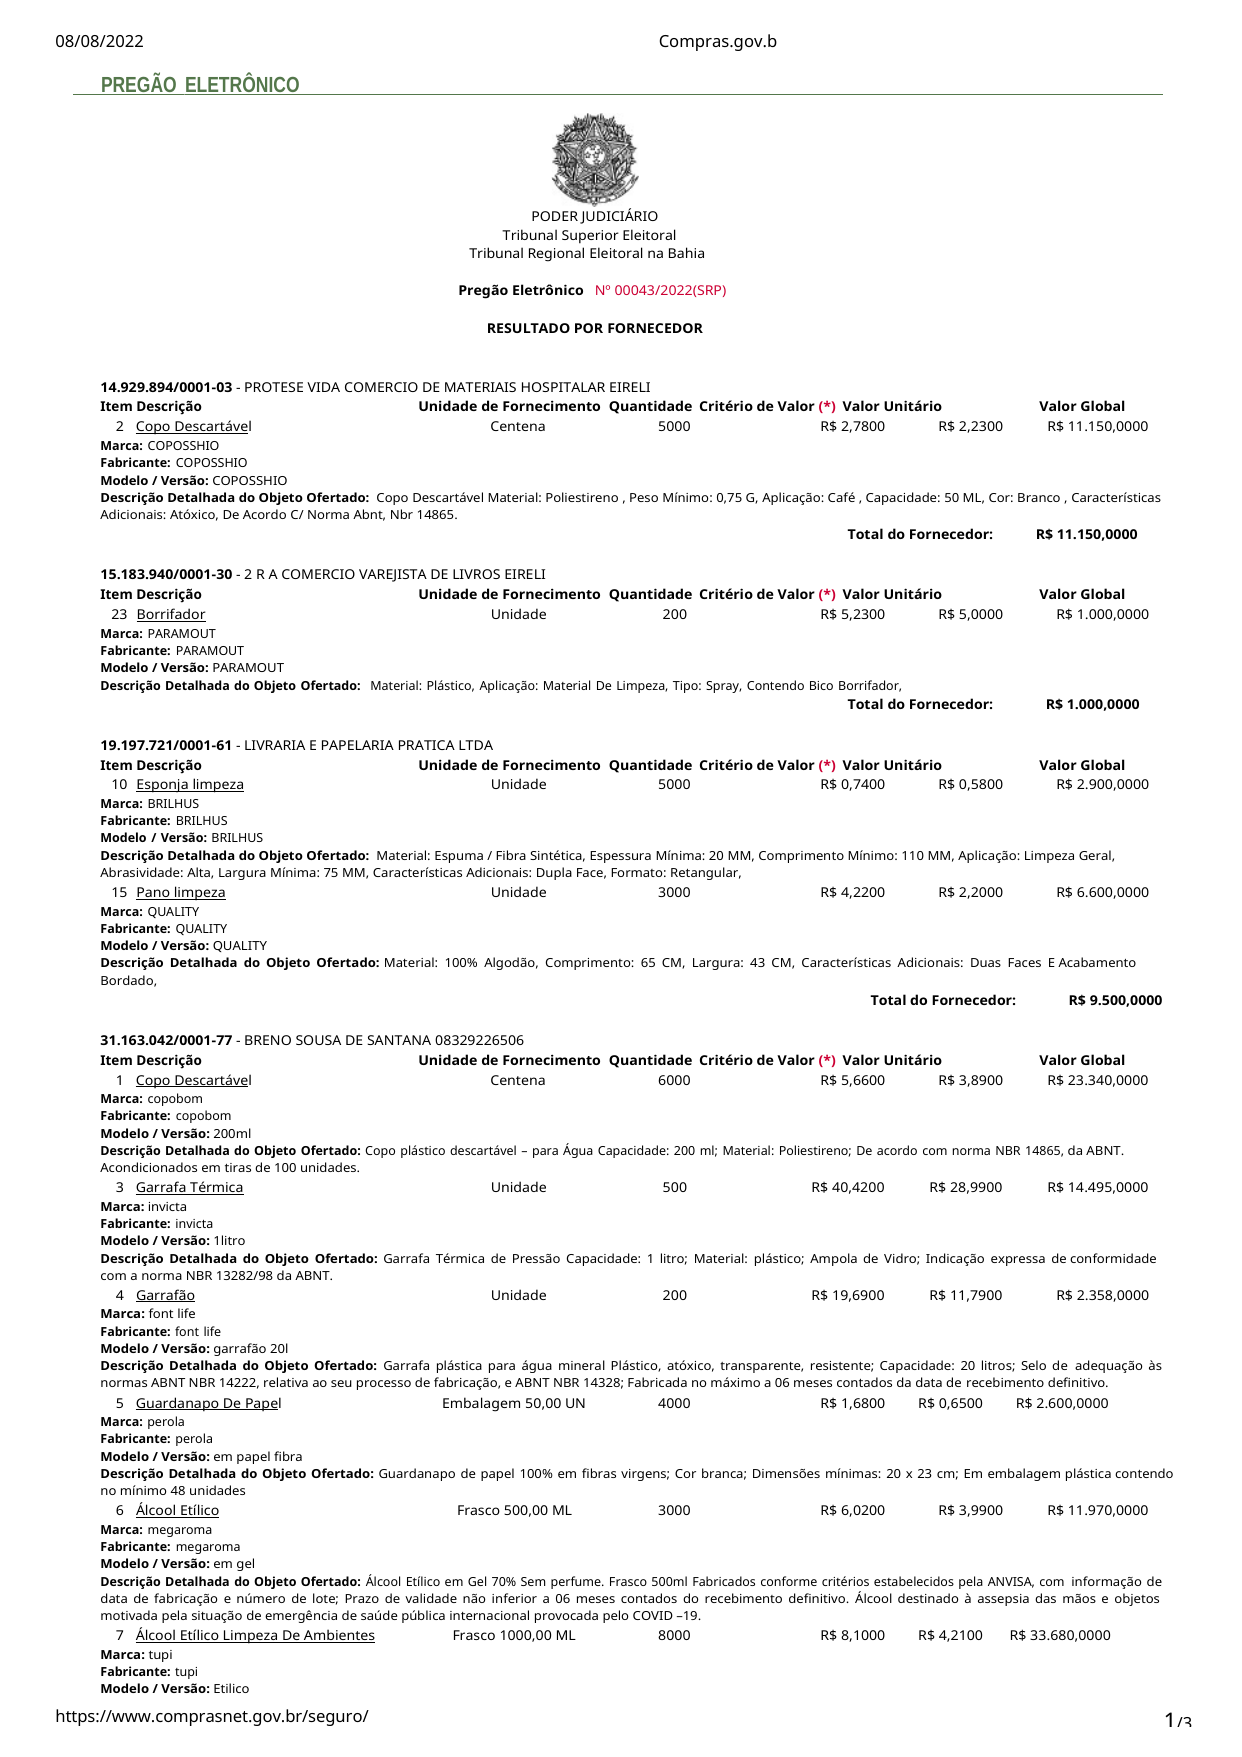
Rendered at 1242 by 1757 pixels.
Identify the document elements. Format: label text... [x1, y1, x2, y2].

text Descrição Detalhada do Objeto Ofertado: Copo Descartável Material: Poliestireno , Peso Mínimo: 0,75 G, Aplicação: Café , Capacidade: 50 ML, Cor: Branco , Características Adicionais: Atóxico, De Acordo C/ Norma Abnt, Nbr 14865. [100, 489, 1175, 523]
text Marca: invicta [100, 1198, 1175, 1215]
text Fabricante: megaroma [100, 1538, 1175, 1555]
text Descrição Detalhada do Objeto Ofertado: Copo plástico descartável – para Água Capacidade: 200 ml; Material: Poliestireno; De acordo com norma NBR 14865, da ABNT. Acondicionados em tiras de 100 unidades. [100, 1142, 1162, 1176]
text 15.183.940/0001-30 - 2 R A COMERCIO VAREJISTA DE LIVROS EIRELI [100, 565, 1175, 583]
subtitle PODER JUDICIÁRIO [437, 109, 752, 225]
text Marca: tupi [100, 1646, 1175, 1663]
picture [551, 113, 639, 207]
text Marca: QUALITY [100, 903, 1175, 920]
text Marca: COPOSSHIO [100, 437, 1175, 454]
text 14.929.894/0001-03 - PROTESE VIDA COMERCIO DE MATERIAIS HOSPITALAR EIRELI [100, 377, 1175, 396]
text Marca: megaroma [100, 1521, 1175, 1538]
text Modelo / Versão: PARAMOUT [100, 659, 1175, 676]
text Fabricante: QUALITY [100, 920, 1175, 937]
text Fabricante: invicta [100, 1215, 1175, 1232]
text Marca: BRILHUS [100, 795, 1175, 812]
text PREGÃO ELETRÔNICO [73, 72, 1175, 97]
subtitle Item Descrição Unidade de Fornecimento Quantidade Critério de Valor (*) Valor Unitário Valor Global [100, 397, 1175, 416]
text Marca: copobom [100, 1090, 1175, 1107]
text Modelo / Versão: Etilico [100, 1680, 1175, 1697]
subtitle 6 Álcool Etílico Frasco 500,00 ML 3000 R$ 6,0200 R$ 3,9900 R$ 11.970,0000 [116, 1501, 1175, 1519]
subtitle 7 Álcool Etílico Limpeza De Ambientes Frasco 1000,00 ML 8000 R$ 8,1000 R$ 4,2100 R$ 33.680,0000 [116, 1626, 1175, 1644]
text Marca: perola [100, 1413, 1175, 1430]
text Fabricante: perola [100, 1431, 1175, 1448]
text Marca: PARAMOUT [100, 625, 1175, 642]
text Descrição Detalhada do Objeto Ofertado: Material: Espuma / Fibra Sintética, Espessura Mínima: 20 MM, Comprimento Mínimo: 110 MM, Aplicação: Limpeza Geral, Abrasividade: Alta, Largura Mínima: 75 MM, Características Adicionais: Dupla Face, Formato: Retangular, [100, 847, 1162, 881]
subtitle Total do Fornecedor: R$ 1.000,0000 [847, 695, 1175, 714]
subtitle Item Descrição Unidade de Fornecimento Quantidade Critério de Valor (*) Valor Unitário Valor Global [100, 585, 1175, 603]
text Modelo / Versão: BRILHUS [100, 829, 1175, 847]
subtitle Total do Fornecedor: R$ 9.500,0000 [62, 991, 1162, 1009]
text Modelo / Versão: em gel [100, 1555, 1175, 1572]
text Modelo / Versão: em papel fibra [100, 1448, 1175, 1465]
text Tribunal Superior Eleitoral Tribunal Regional Eleitoral na Bahia [469, 225, 720, 262]
text Modelo / Versão: 200ml [100, 1125, 1175, 1142]
text Descrição Detalhada do Objeto Ofertado: Álcool Etílico em Gel 70% Sem perfume. Frasco 500ml Fabricados conforme critérios estabelecidos pela ANVISA, com informação de data de fabricação e número de lote; Prazo de validade não inferior a 06 meses contados do recebimento definitivo. Álcool destinado à assepsia das mãos e objetos motivada pela situação de emergência de saúde pública internacional provocada pelo COVID –19. [100, 1573, 1162, 1624]
subtitle Total do Fornecedor: R$ 11.150,0000 [847, 525, 1175, 543]
text Fabricante: tupi [100, 1663, 1175, 1680]
subtitle RESULTADO POR FORNECEDOR [437, 319, 752, 337]
subtitle 3 Garrafa Térmica Unidade 500 R$ 40,4200 R$ 28,9900 R$ 14.495,0000 [116, 1178, 1175, 1197]
text Modelo / Versão: QUALITY [100, 937, 1175, 954]
subtitle 2 Copo Descartável Centena 5000 R$ 2,7800 R$ 2,2300 R$ 11.150,0000 [116, 417, 1175, 436]
text 19.197.721/0001-61 - LIVRARIA E PAPELARIA PRATICA LTDA [100, 735, 1175, 754]
subtitle 23 Borrifador Unidade 200 R$ 5,2300 R$ 5,0000 R$ 1.000,0000 [111, 605, 1175, 623]
subtitle Item Descrição Unidade de Fornecimento Quantidade Critério de Valor (*) Valor Unitário Valor Global [100, 1051, 1175, 1069]
text Fabricante: PARAMOUT [100, 642, 1175, 659]
text Fabricante: font life [100, 1323, 1175, 1340]
subtitle 15 Pano limpeza Unidade 3000 R$ 4,2200 R$ 2,2000 R$ 6.600,0000 [111, 883, 1175, 901]
text Pregão Eletrônico Nº 00043/2022(SRP) [437, 281, 747, 300]
subtitle 1 Copo Descartável Centena 6000 R$ 5,6600 R$ 3,8900 R$ 23.340,0000 [116, 1071, 1175, 1089]
subtitle 5 Guardanapo De Papel Embalagem 50,00 UN 4000 R$ 1,6800 R$ 0,6500 R$ 2.600,0000 [116, 1393, 1175, 1412]
text Modelo / Versão: 1litro [100, 1232, 1175, 1249]
text Fabricante: COPOSSHIO [100, 454, 1175, 471]
text Marca: font life [100, 1305, 1175, 1322]
subtitle Item Descrição Unidade de Fornecimento Quantidade Critério de Valor (*) Valor Unitário Valor Global [100, 755, 1175, 774]
text Descrição Detalhada do Objeto Ofertado: Garrafa Térmica de Pressão Capacidade: 1 litro; Material: plástico; Ampola de Vidro; Indicação expressa de conformidade com a norma NBR 13282/98 da ABNT. [100, 1250, 1162, 1284]
subtitle 4 Garrafão Unidade 200 R$ 19,6900 R$ 11,7900 R$ 2.358,0000 [116, 1286, 1175, 1304]
text Fabricante: copobom [100, 1107, 1175, 1124]
text Descrição Detalhada do Objeto Ofertado: Material: Plástico, Aplicação: Material De Limpeza, Tipo: Spray, Contendo Bico Borrifador, [100, 677, 1175, 694]
text Descrição Detalhada do Objeto Ofertado: Material: 100% Algodão, Comprimento: 65 CM, Largura: 43 CM, Características Adicionais: Duas Faces E Acabamento Bordado, [100, 954, 1175, 989]
text Descrição Detalhada do Objeto Ofertado: Garrafa plástica para água mineral Plástico, atóxico, transparente, resistente; Capacidade: 20 litros; Selo de adequação às normas ABNT NBR 14222, relativa ao seu processo de fabricação, e ABNT NBR 14328; Fabricada no máximo a 06 meses contados da data de recebimento definitivo. [100, 1357, 1162, 1391]
text Descrição Detalhada do Objeto Ofertado: Guardanapo de papel 100% em fibras virgens; Cor branca; Dimensões mínimas: 20 x 23 cm; Em embalagem plástica contendo no mínimo 48 unidades [100, 1465, 1175, 1499]
subtitle 10 Esponja limpeza Unidade 5000 R$ 0,7400 R$ 0,5800 R$ 2.900,0000 [111, 775, 1175, 794]
text Modelo / Versão: COPOSSHIO [100, 472, 1175, 489]
text Fabricante: BRILHUS [100, 812, 1175, 829]
text 31.163.042/0001-77 - BRENO SOUSA DE SANTANA 08329226506 [100, 1031, 1175, 1049]
text Modelo / Versão: garrafão 20l [100, 1340, 1175, 1357]
